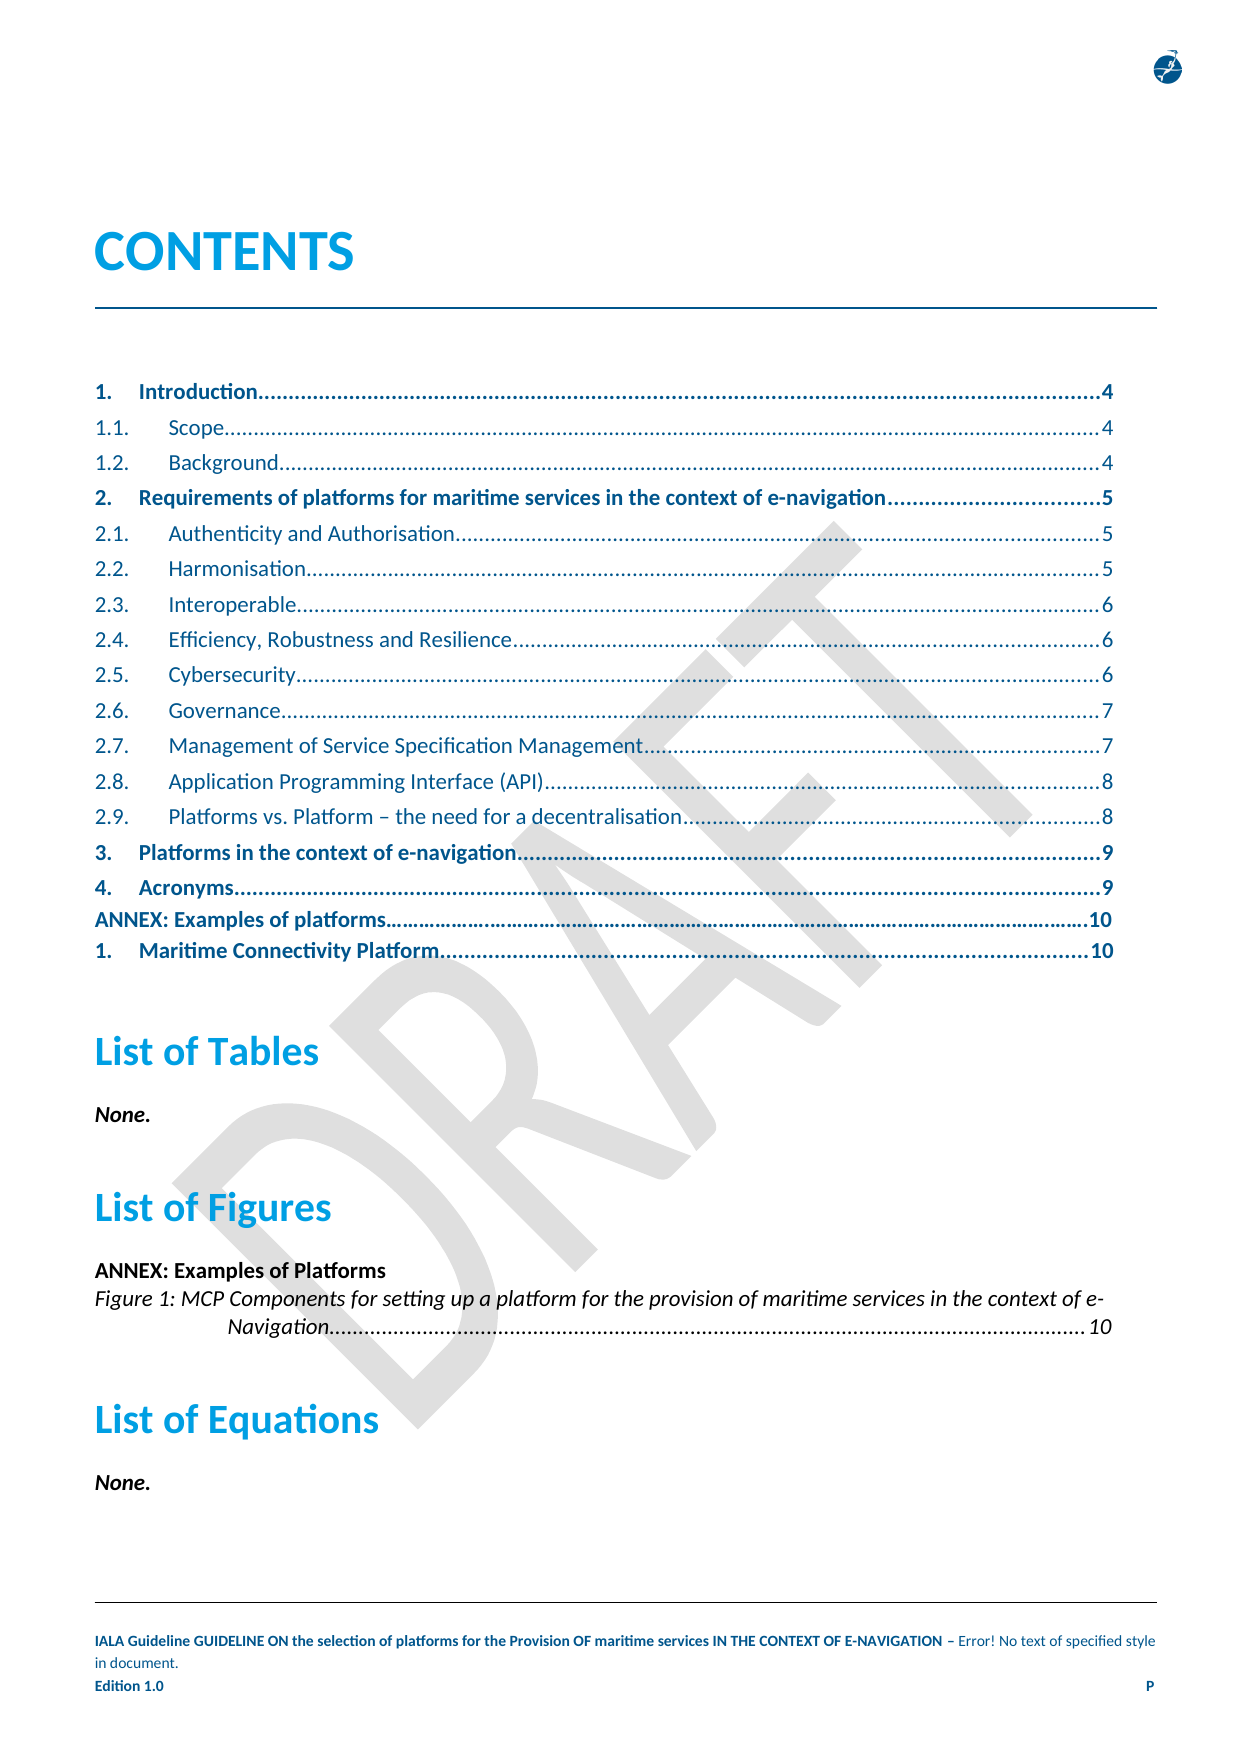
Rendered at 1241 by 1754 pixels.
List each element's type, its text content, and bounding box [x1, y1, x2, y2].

text 2.1. Authenticity and Authorisation 5 [94, 516, 1113, 547]
text None. [94, 1468, 1113, 1496]
text Figure 1: MCP Components for setting up a platform for the provision of maritime services in the context of e-Navigation 10 [94, 1284, 1113, 1341]
picture [1120, 0, 1241, 119]
list List of Equations [94, 1393, 1157, 1443]
text 1.1. Scope 4 [94, 409, 1113, 441]
text 2. Requirements of platforms for maritime services in the context of e-navigation 5 [94, 480, 1113, 511]
text 1. Maritime Connectivity Platform 10 [94, 933, 1113, 964]
text 2.3. Interoperable 6 [94, 586, 1113, 618]
text ANNEX: Examples of platforms……………….………………………………………………………………………………………….…….10 [94, 905, 1157, 933]
text 2.6. Governance 7 [94, 693, 1113, 724]
text 2.4. Efficiency, Robustness and Resilience 6 [94, 622, 1113, 653]
text None. [94, 1101, 1113, 1128]
list List of Tables [94, 1025, 1157, 1076]
text 2.9. Platforms vs. Platform – the need for a decentralisation 8 [94, 799, 1113, 830]
text 1.2. Background 4 [94, 445, 1113, 476]
text 1. Introduction 4 [94, 374, 1113, 405]
text 2.5. Cybersecurity 6 [94, 657, 1113, 688]
text 2.8. Application Programming Interface (API) 8 [94, 763, 1113, 795]
list List of Figures [94, 1181, 1157, 1231]
text 2.7. Management of Service Specification Management 7 [94, 728, 1113, 759]
text 4. Acronyms 9 [94, 870, 1113, 901]
text ANNEX: Examples of Platforms [94, 1256, 1157, 1284]
text 3. Platforms in the context of e-navigation 9 [94, 834, 1113, 866]
text 2.2. Harmonisation 5 [94, 551, 1113, 582]
